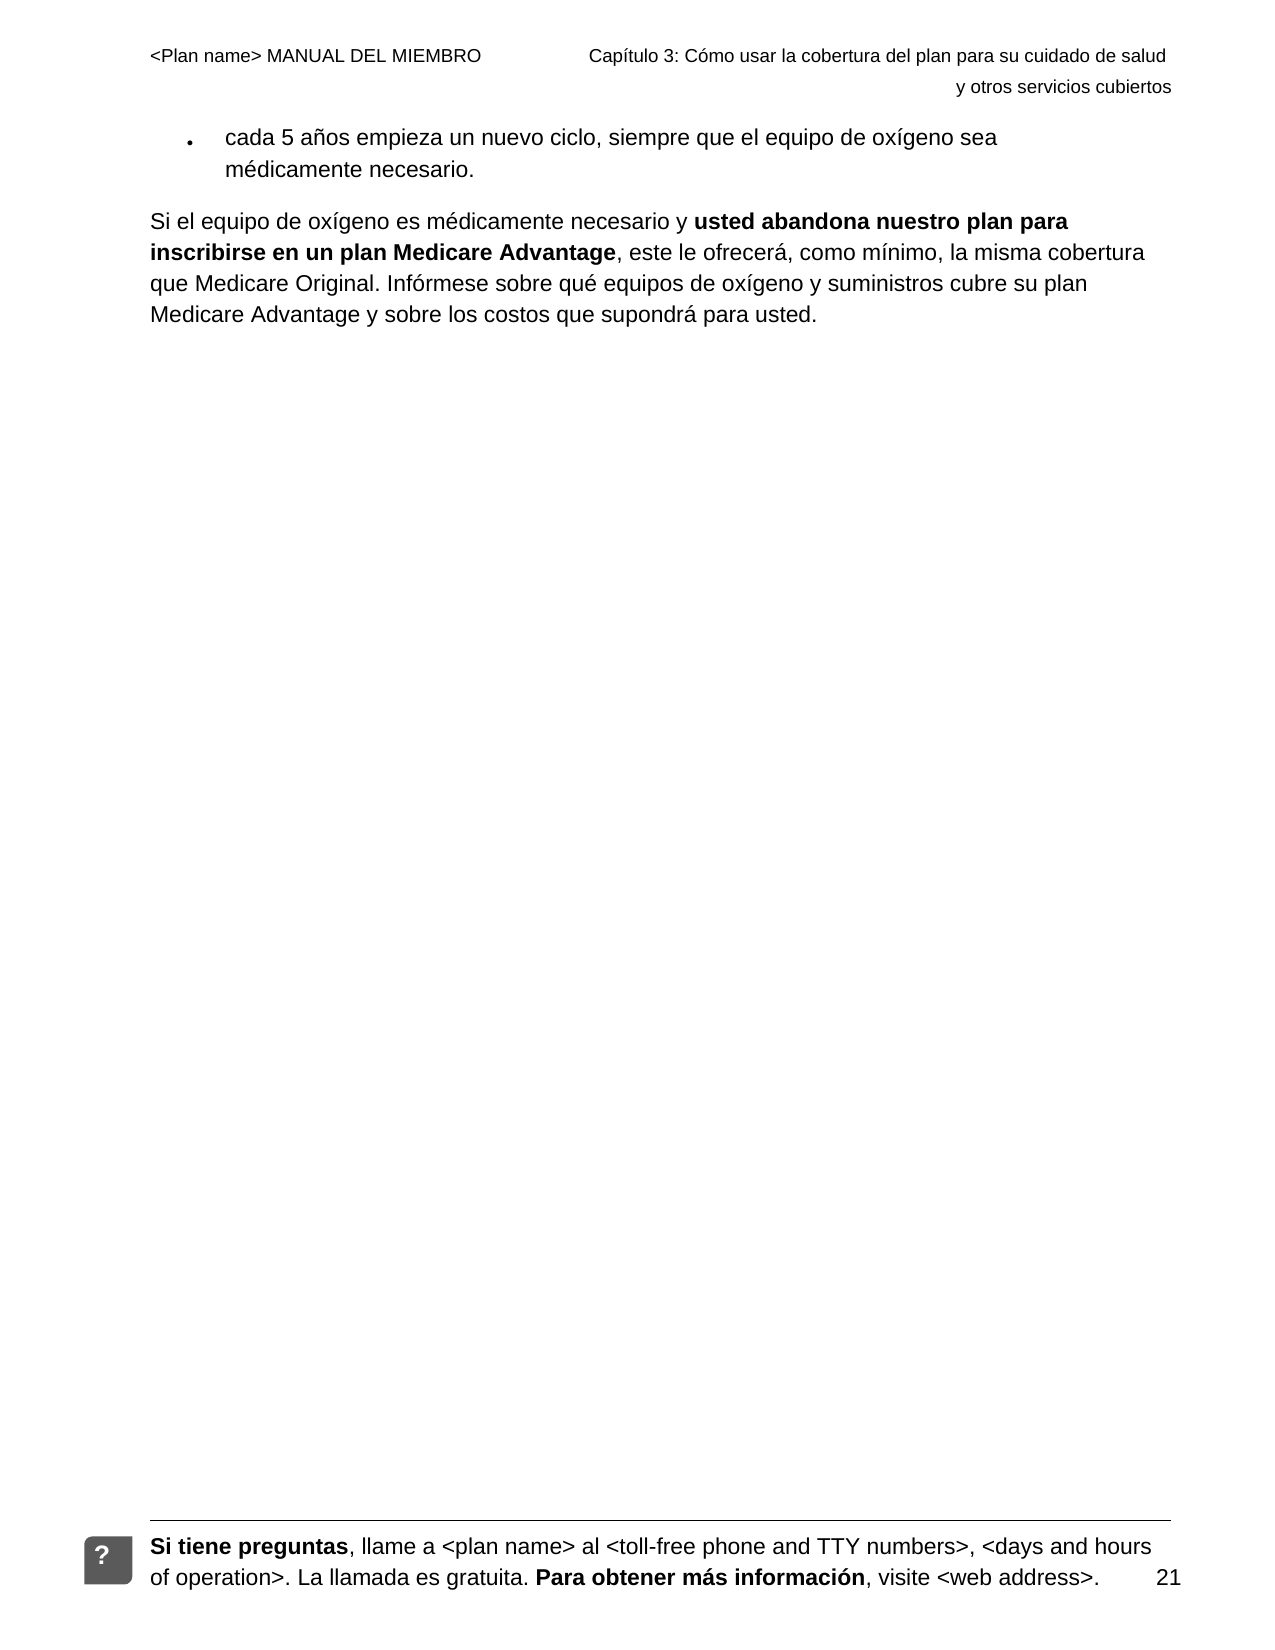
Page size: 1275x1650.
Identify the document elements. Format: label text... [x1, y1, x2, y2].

list cada 5 años empieza un nuevo ciclo, siempre que el equipo de oxígeno sea médicamente necesario. [187, 121, 1096, 183]
text Si el equipo de oxígeno es médicamente necesario y usted abandona nuestro plan para inscribirse en un plan Medicare Advantage, este le ofrecerá, como mínimo, la misma cobertura que Medicare Original. Infórmese sobre qué equipos de oxígeno y suministros cubre su plan Medicare Advantage y sobre los costos que supondrá para usted. [150, 204, 1171, 329]
